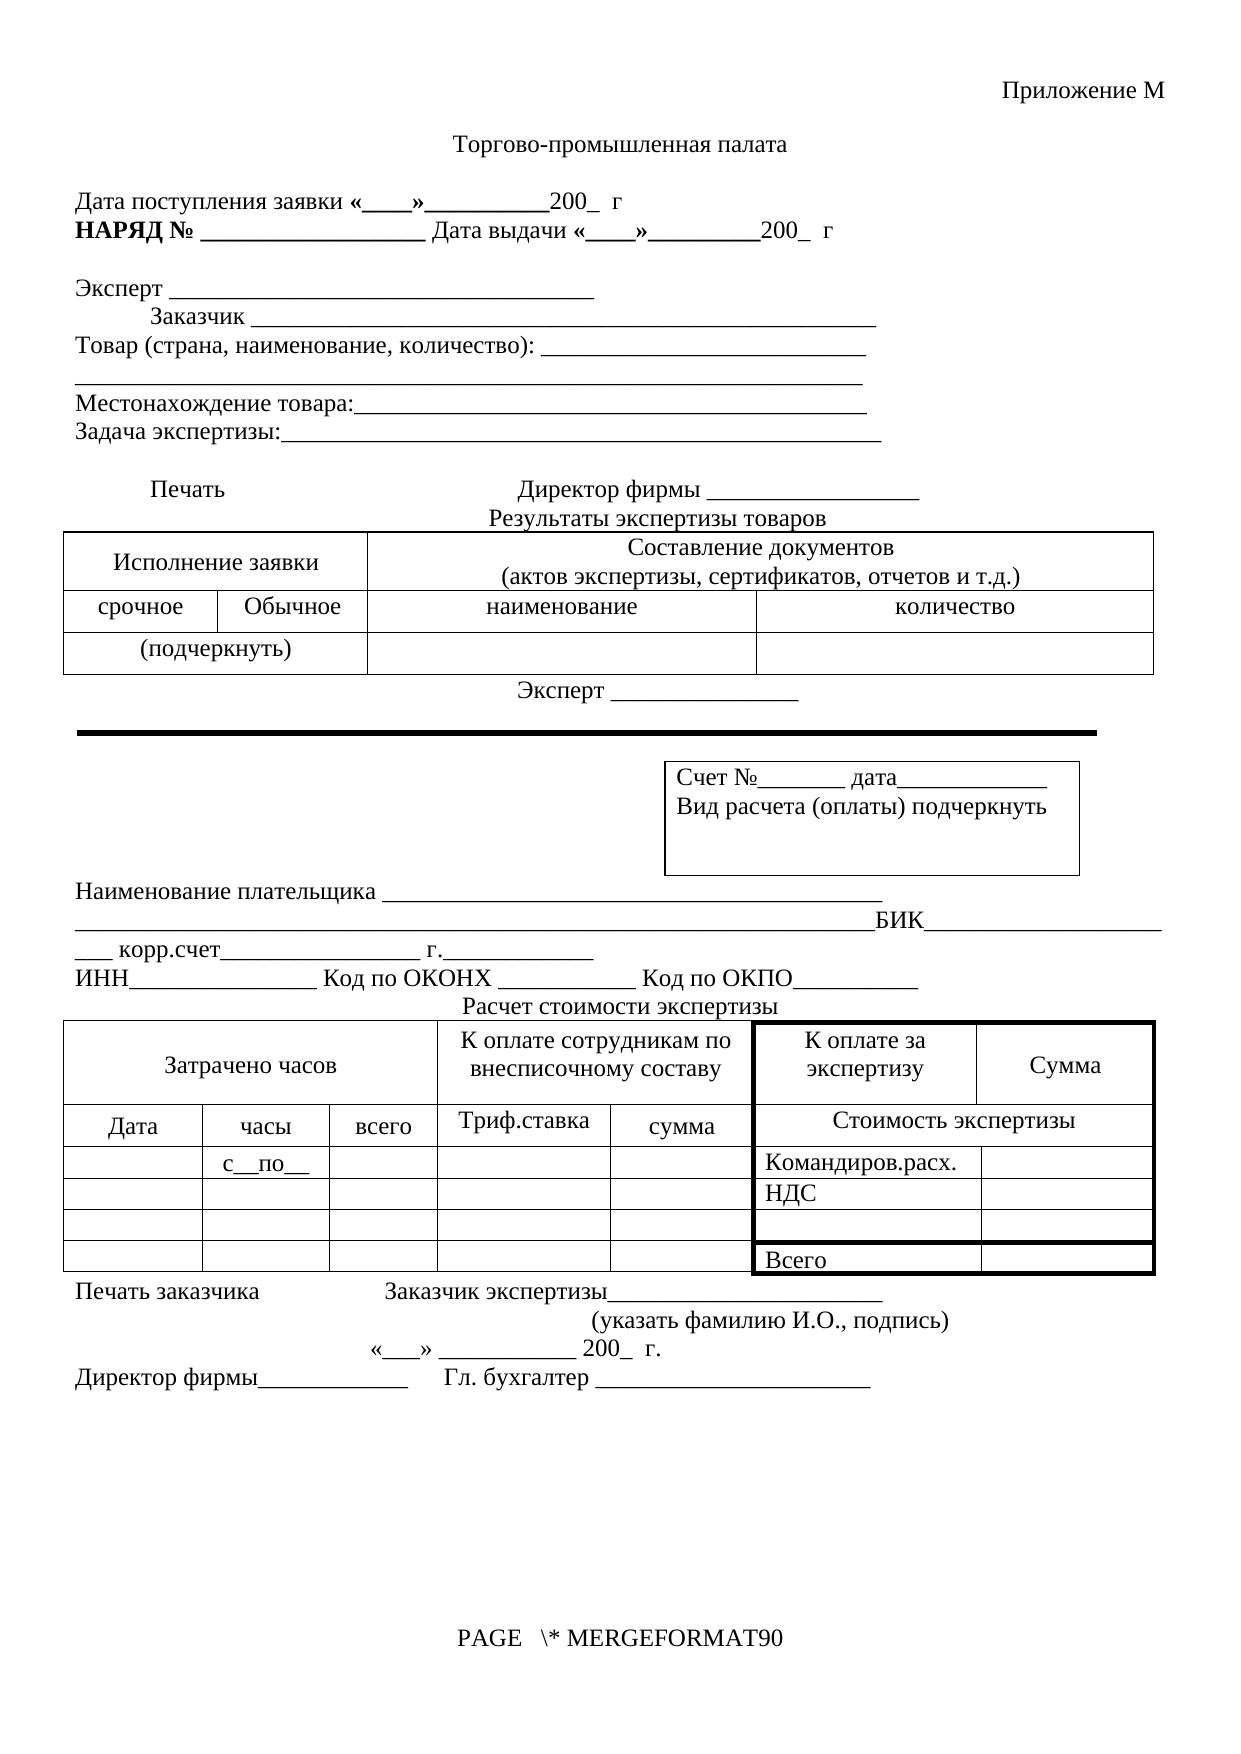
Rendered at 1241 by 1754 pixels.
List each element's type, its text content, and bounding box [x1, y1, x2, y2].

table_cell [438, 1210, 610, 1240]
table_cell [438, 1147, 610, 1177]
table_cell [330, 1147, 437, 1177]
text Печать заказчика Заказчик экспертизы______________________ [75, 1276, 1165, 1305]
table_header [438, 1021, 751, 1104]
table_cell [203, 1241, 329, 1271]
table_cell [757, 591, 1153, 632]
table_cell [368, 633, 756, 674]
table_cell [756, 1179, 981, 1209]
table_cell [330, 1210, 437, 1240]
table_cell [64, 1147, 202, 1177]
text _______________________________________________________________ [75, 359, 1165, 388]
text НАРЯД № __________________ Дата выдачи «____»_________200_ г [75, 215, 1165, 244]
text Местонахождение товара:_________________________________________ [75, 388, 1165, 416]
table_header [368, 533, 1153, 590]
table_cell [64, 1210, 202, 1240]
text Торгово-промышленная палата [75, 129, 1165, 158]
text Эксперт _______________ [150, 675, 1165, 703]
text ________________________________________________________________БИК______________________ корр.счет________________ г.____________ [75, 905, 1165, 963]
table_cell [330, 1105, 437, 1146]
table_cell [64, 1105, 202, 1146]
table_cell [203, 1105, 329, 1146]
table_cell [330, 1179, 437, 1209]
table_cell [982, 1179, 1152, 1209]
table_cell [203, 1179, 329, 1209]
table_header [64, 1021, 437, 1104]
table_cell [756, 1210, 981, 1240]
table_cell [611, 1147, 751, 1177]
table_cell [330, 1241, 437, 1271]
text Заказчик __________________________________________________ [75, 301, 1165, 330]
text ИНН_______________ Код по ОКОНХ ___________ Код по ОКПО__________ [75, 963, 1165, 991]
text Расчет стоимости экспертизы [75, 991, 1165, 1020]
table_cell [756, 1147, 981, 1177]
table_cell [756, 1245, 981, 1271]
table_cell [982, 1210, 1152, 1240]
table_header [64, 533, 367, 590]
text «___» ___________ 200_ г. [150, 1333, 1165, 1362]
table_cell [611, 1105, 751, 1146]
text Директор фирмы____________ Гл. бухгалтер ______________________ [75, 1362, 1165, 1391]
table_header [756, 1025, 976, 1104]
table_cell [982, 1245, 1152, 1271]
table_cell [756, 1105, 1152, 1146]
text Товар (страна, наименование, количество): __________________________ [75, 330, 1165, 359]
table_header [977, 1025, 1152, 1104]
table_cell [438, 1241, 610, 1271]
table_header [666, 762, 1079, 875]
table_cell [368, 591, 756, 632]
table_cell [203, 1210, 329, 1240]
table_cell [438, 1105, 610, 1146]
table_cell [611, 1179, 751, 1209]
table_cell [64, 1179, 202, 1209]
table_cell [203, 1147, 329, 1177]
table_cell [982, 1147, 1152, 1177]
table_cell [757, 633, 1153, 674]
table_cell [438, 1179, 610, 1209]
text Эксперт __________________________________ [75, 273, 1165, 301]
text (указать фамилию И.О., подпись) [150, 1305, 1165, 1333]
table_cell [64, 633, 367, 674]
text Дата поступления заявки «____»__________200_ г [75, 186, 1165, 215]
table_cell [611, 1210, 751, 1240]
text Приложение М [75, 75, 1165, 104]
text Наименование плательщика ________________________________________ [75, 876, 1165, 905]
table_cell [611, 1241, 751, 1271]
text Печать Директор фирмы _________________ [150, 474, 1165, 503]
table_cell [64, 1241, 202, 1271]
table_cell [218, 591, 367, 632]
text Результаты экспертизы товаров [150, 503, 1165, 531]
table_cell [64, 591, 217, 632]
text Задача экспертизы:________________________________________________ [75, 416, 1165, 445]
